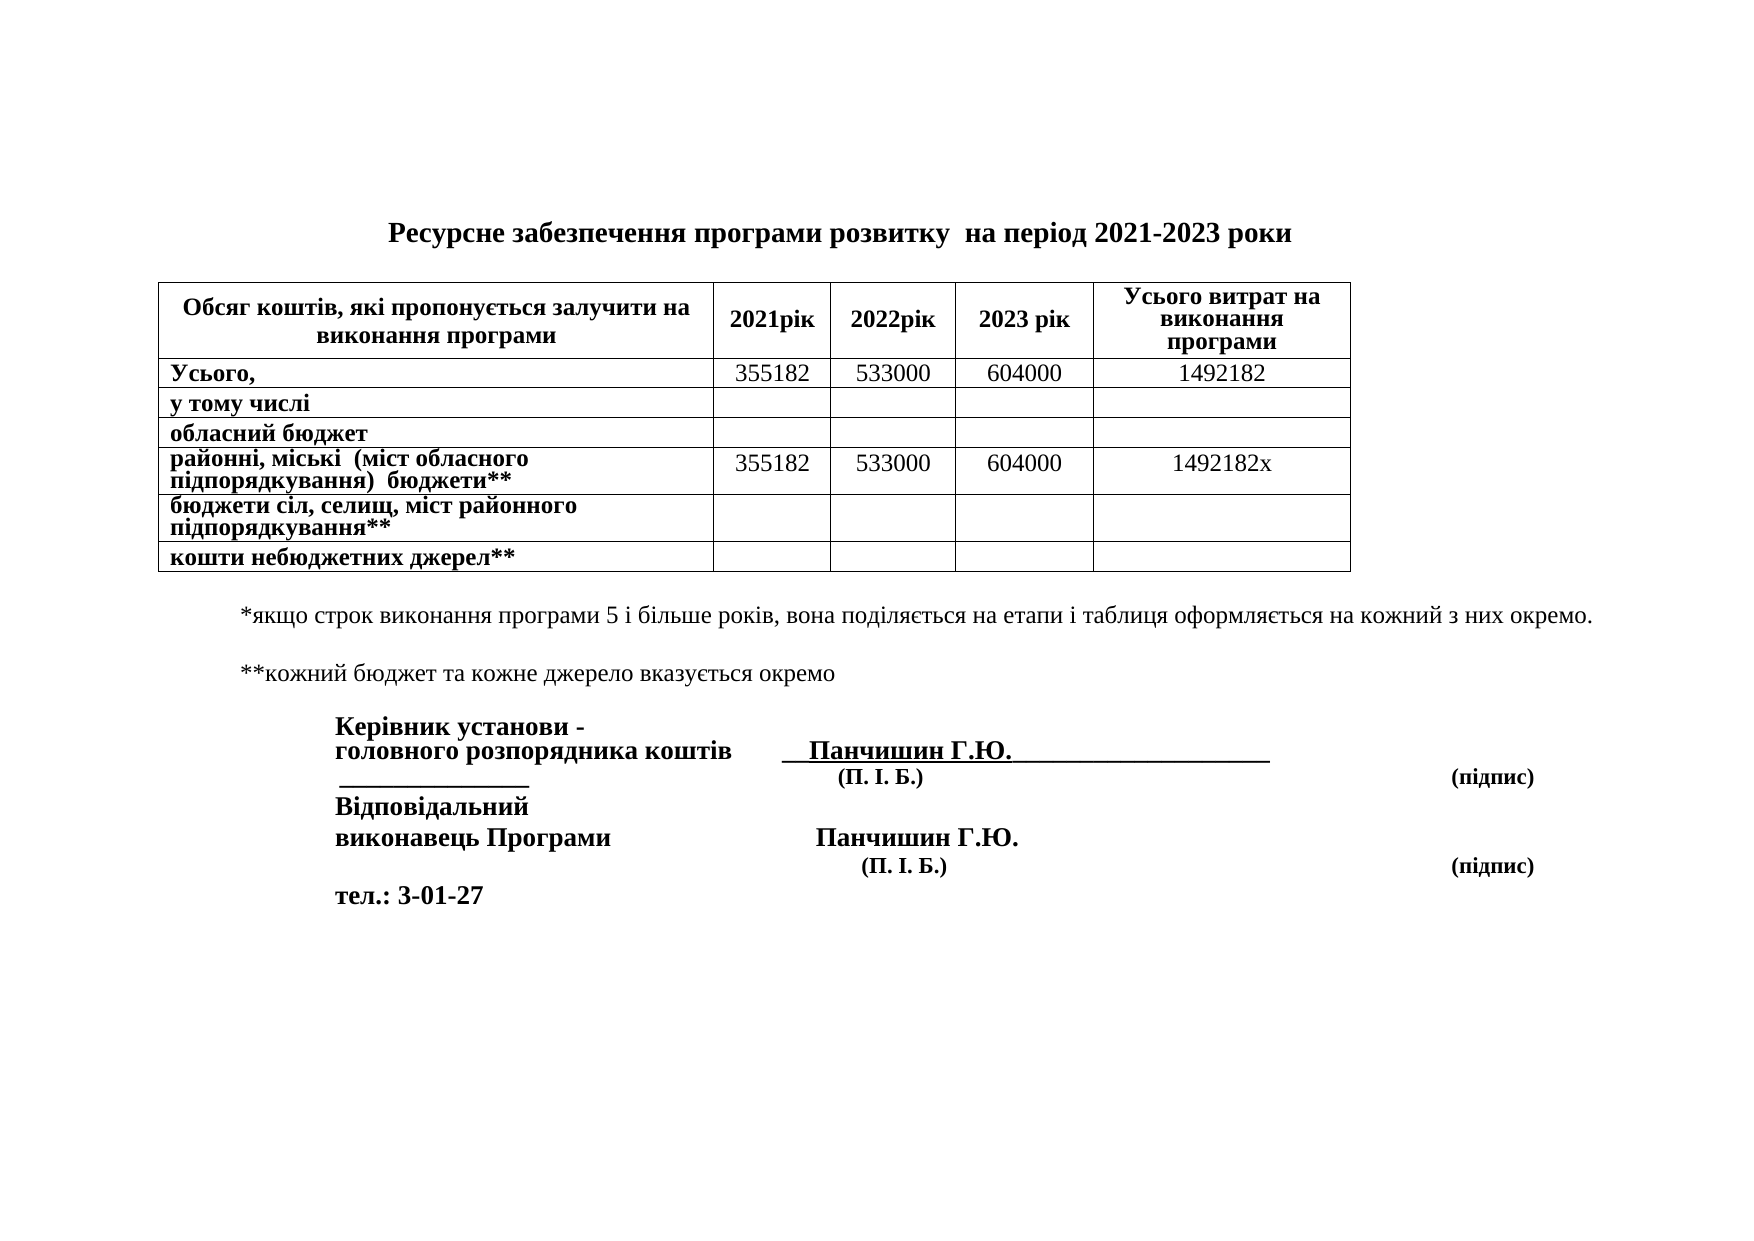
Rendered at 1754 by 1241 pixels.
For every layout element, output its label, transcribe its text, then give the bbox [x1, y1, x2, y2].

text Керівник установи - головного розпорядника коштів __Панчишин Г.Ю.___________________ ______________ (П. І. Б.) (підпис) [335, 715, 1636, 790]
table_cell 1492182х [1094, 448, 1350, 494]
table_header 2023 рік [956, 283, 1093, 357]
table_header Усього витрат на виконання програми [1094, 283, 1350, 357]
table_cell [831, 388, 955, 417]
table_header 2021рік [714, 283, 830, 357]
table_header Обсяг коштів, які пропонується залучити на виконання програми [159, 283, 713, 357]
table_cell [714, 495, 830, 541]
table_cell 604000 [956, 359, 1093, 387]
table_cell [714, 542, 830, 571]
table_cell [956, 542, 1093, 571]
table_cell бюджети сіл, селищ, міст районного підпорядкування** [159, 495, 713, 541]
table_cell обласний бюджет [159, 418, 713, 447]
table_cell 533000 [831, 359, 955, 387]
table_header 2022рік [831, 283, 955, 357]
text *якщо строк виконання програми 5 і більше років, вона поділяється на етапи і таблиця оформляється на кожний з них окремо. [240, 600, 1636, 629]
table_cell [956, 388, 1093, 417]
table_cell [714, 418, 830, 447]
table_cell Усього, [159, 359, 713, 387]
table_cell [831, 542, 955, 571]
table_cell [956, 495, 1093, 541]
table_cell [1094, 418, 1350, 447]
text тел.: 3-01-27 [335, 879, 1636, 910]
table_cell [831, 418, 955, 447]
text (П. І. Б.) (підпис) [335, 853, 1636, 879]
table_cell 604000 [956, 448, 1093, 494]
table_cell у тому числі [159, 388, 713, 417]
table_cell [714, 388, 830, 417]
table_cell кошти небюджетних джерел** [159, 542, 713, 571]
text **кожний бюджет та кожне джерело вказується окремо [118, 658, 1636, 687]
table_cell 1492182 [1094, 359, 1350, 387]
table_cell [1094, 542, 1350, 571]
table_cell 533000 [831, 448, 955, 494]
text Ресурсне забезпечення програми розвитку на період 2021-2023 роки [118, 215, 1636, 249]
table_cell 355182 [714, 359, 830, 387]
table_cell 355182 [714, 448, 830, 494]
table_cell [1094, 495, 1350, 541]
table_cell районні, міські (міст обласного підпорядкування) бюджети** [159, 448, 713, 494]
table_cell [956, 418, 1093, 447]
table_cell [1094, 388, 1350, 417]
table_cell [831, 495, 955, 541]
text Відповідальний виконавець Програми Панчишин Г.Ю. [335, 790, 1636, 853]
